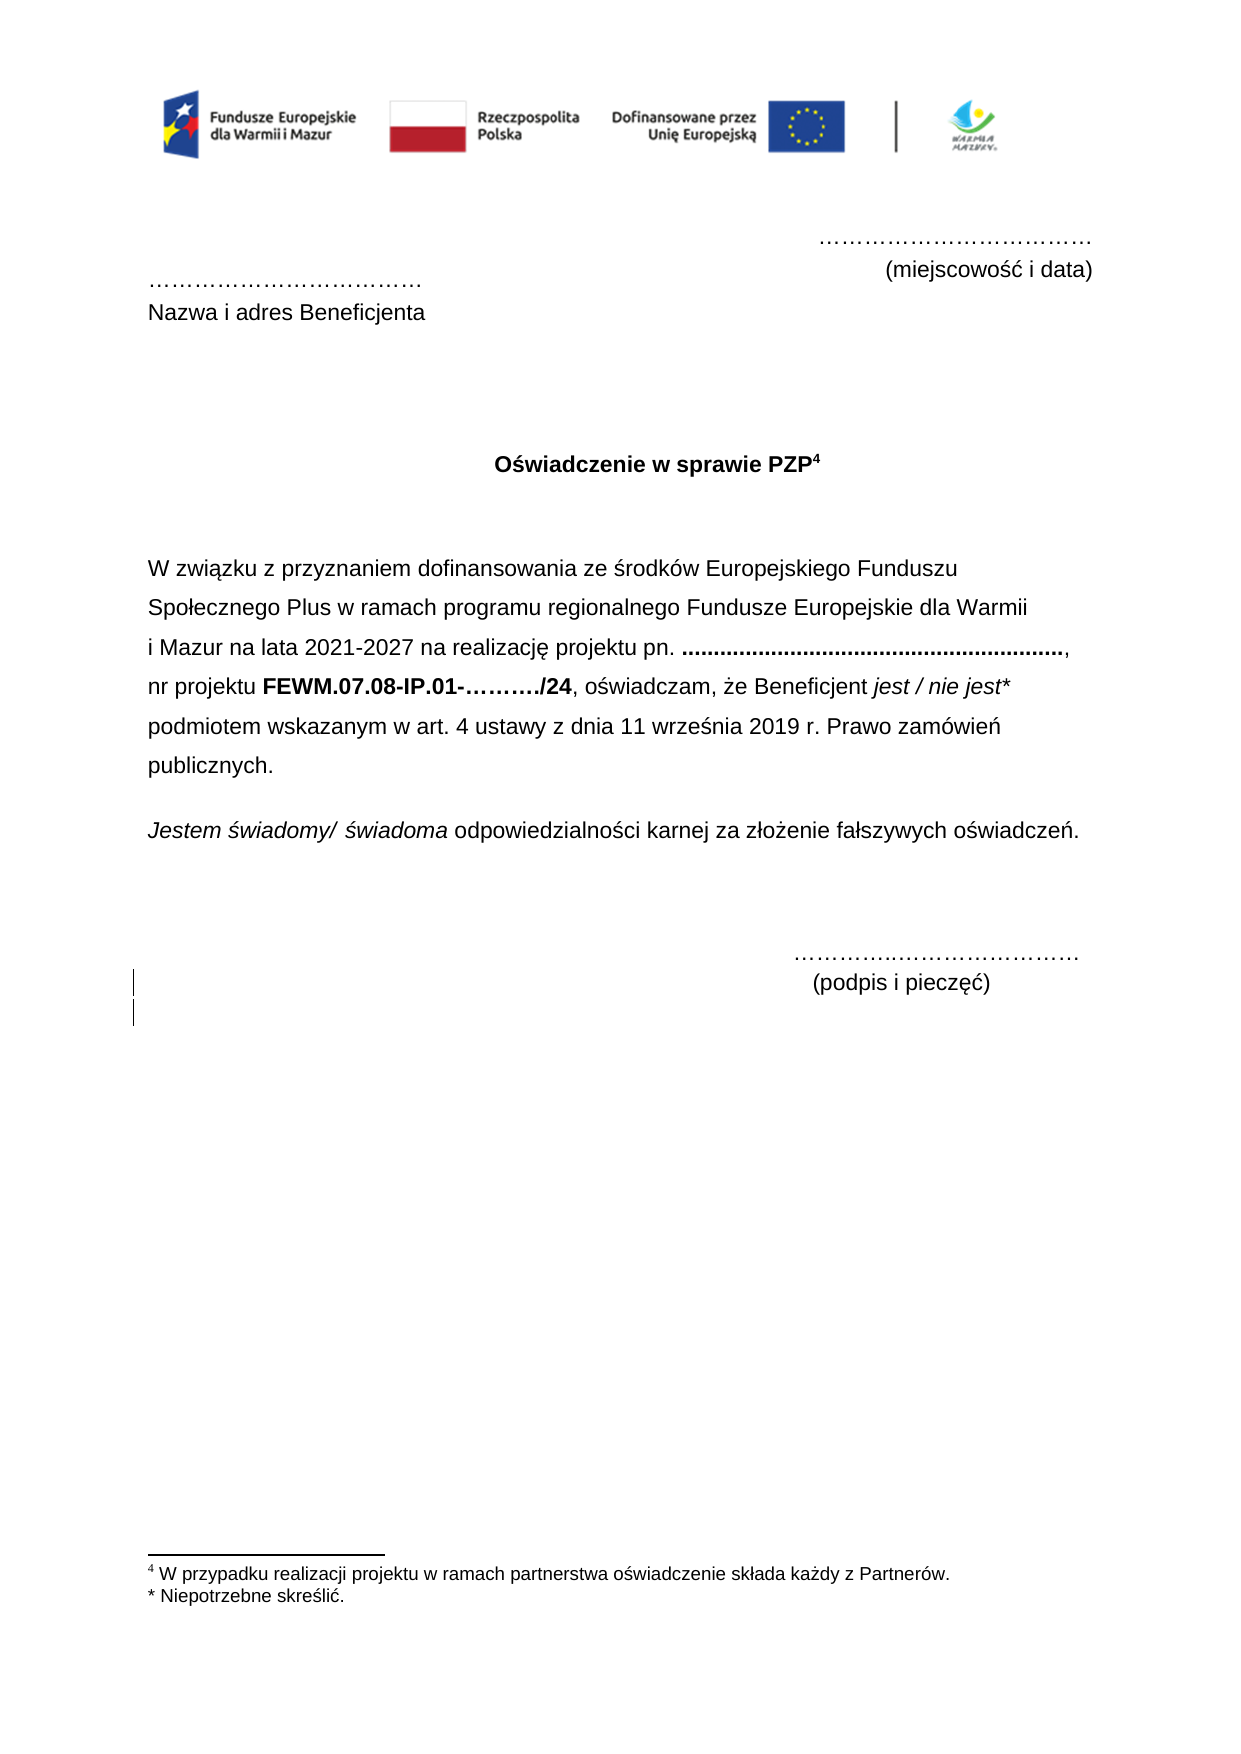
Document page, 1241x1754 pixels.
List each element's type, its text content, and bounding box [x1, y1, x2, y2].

picture [147, 73, 1093, 178]
text W związku z przyznaniem dofinansowania ze środków Europejskiego Funduszu Społecznego Plus w ramach programu regionalnego Fundusze Europejskie dla Warmii i Mazur na lata 2021-2027 na realizację projektu pn. ............................................................, nr projektu FEWM.07.08-IP.01-………./24, oświadczam, że Beneficjent jest / nie jest* podmiotem wskazanym w art. 4 ustawy z dnia 11 września 2019 r. Prawo zamówień publicznych. [148, 555, 1093, 778]
text (podpis i pieczęć) [598, 969, 1093, 996]
text Jestem świadomy/ świadoma odpowiedzialności karnej za złożenie fałszywych oświadczeń. [148, 817, 1093, 843]
text …………..…………………… [738, 939, 1093, 965]
text Oświadczenie w sprawie PZP [148, 451, 1093, 477]
text ……………………………… (miejscowość i data) [657, 223, 1093, 282]
text ……………………………… Nazwa i adres Beneficjenta [148, 266, 583, 325]
